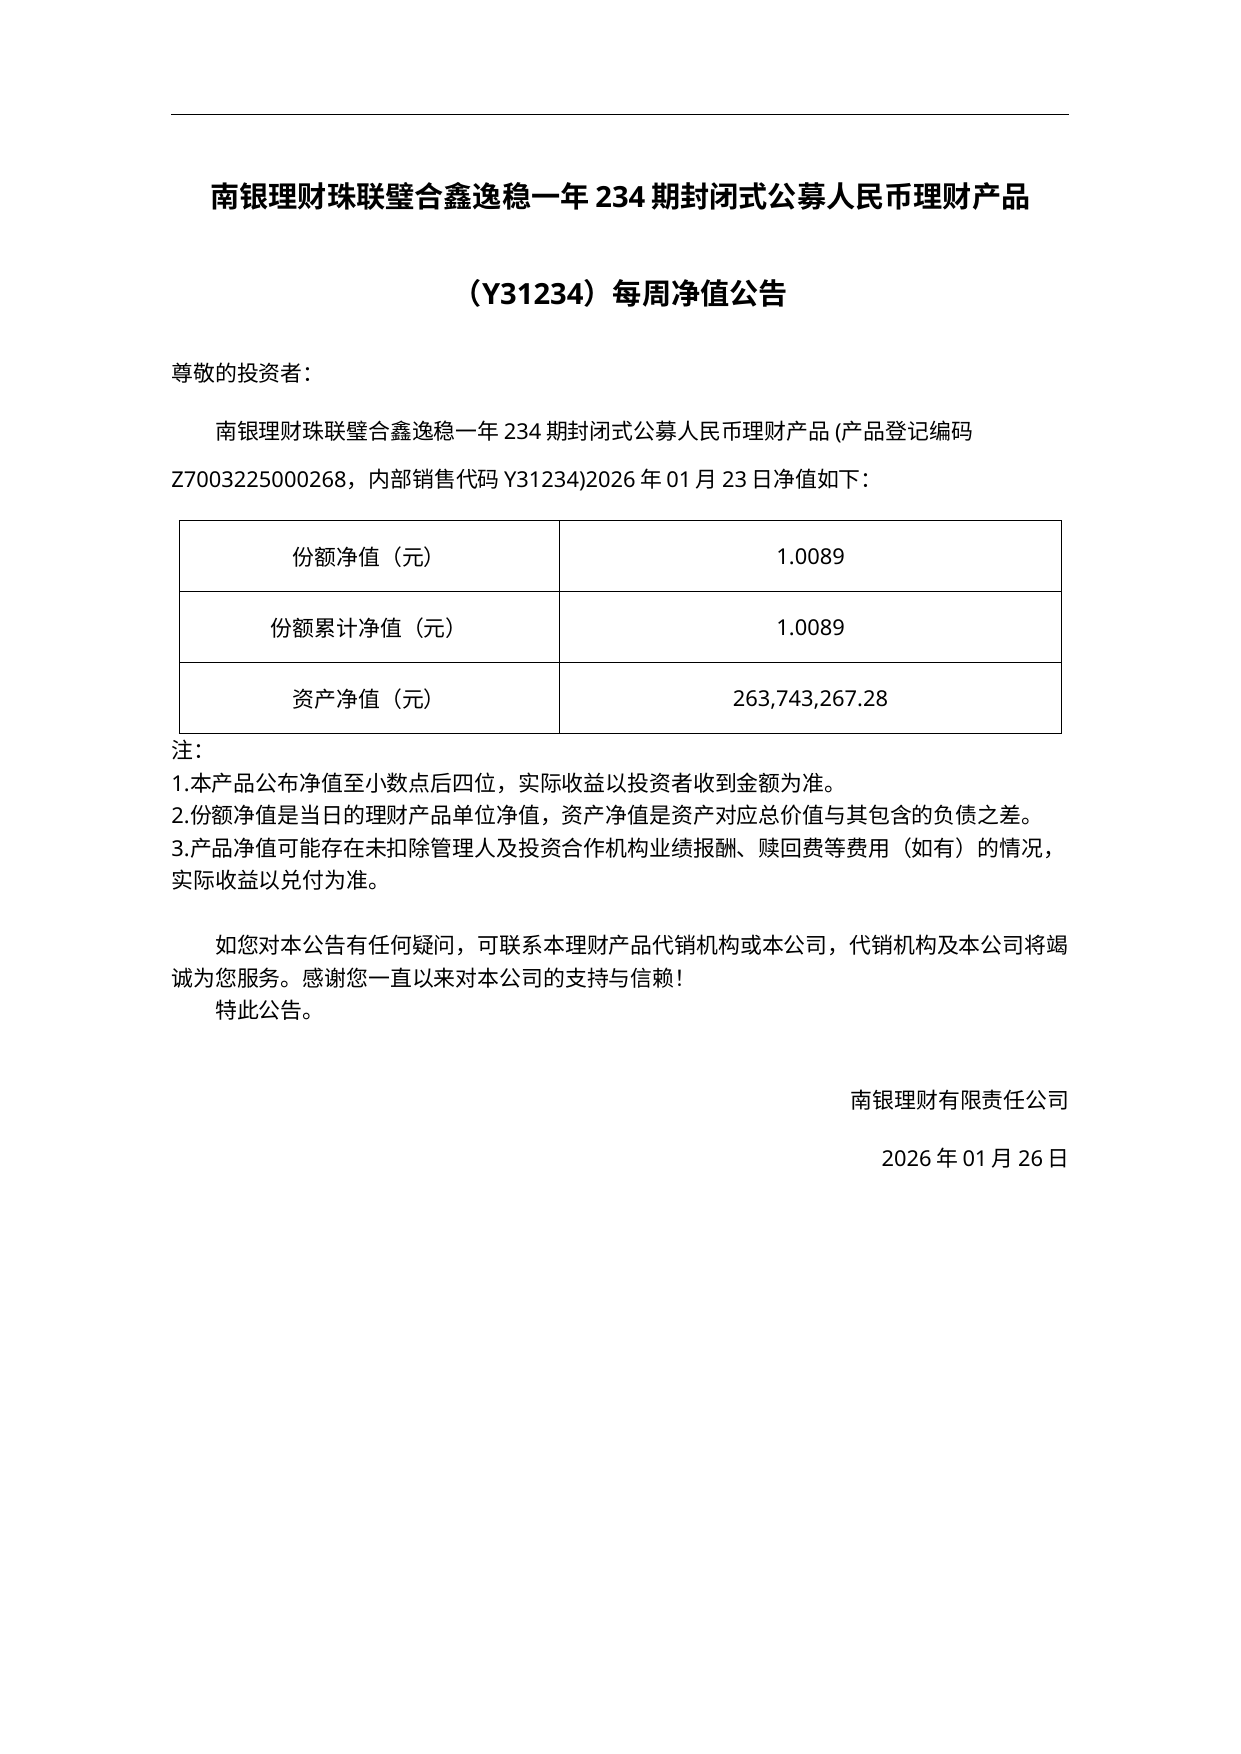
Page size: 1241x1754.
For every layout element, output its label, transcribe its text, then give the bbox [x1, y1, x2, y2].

text 注： [171, 733, 1069, 765]
table_cell 1.0089 [560, 592, 1061, 662]
text 南银理财珠联璧合鑫逸稳一年234期封闭式公募人民币理财产品 (产品登记编码Z7003225000268，内部销售代码Y31234)2026年01月23日净值如下： [171, 413, 1069, 494]
text 如您对本公告有任何疑问，可联系本理财产品代销机构或本公司，代销机构及本公司将竭诚为您服务。感谢您一直以来对本公司的支持与信赖！ [171, 928, 1069, 993]
table_header 1.0089 [560, 521, 1061, 591]
text 1.本产品公布净值至小数点后四位，实际收益以投资者收到金额为准。 [171, 765, 1069, 798]
text 南银理财珠联璧合鑫逸稳一年234期封闭式公募人民币理财产品（Y31234）每周净值公告 [171, 162, 1069, 324]
table_cell 资产净值（元） [180, 663, 559, 733]
table_header 份额净值（元） [180, 521, 559, 591]
text 特此公告。 [171, 993, 1069, 1025]
text 3.产品净值可能存在未扣除管理人及投资合作机构业绩报酬、赎回费等费用（如有）的情况，实际收益以兑付为准。 [171, 830, 1069, 895]
text 南银理财有限责任公司 [171, 1082, 1069, 1115]
table_cell 份额累计净值（元） [180, 592, 559, 662]
text 2.份额净值是当日的理财产品单位净值，资产净值是资产对应总价值与其包含的负债之差。 [171, 798, 1069, 830]
text 2026年01月26日 [171, 1140, 1069, 1173]
table_cell 263,743,267.28 [560, 663, 1061, 733]
text 尊敬的投资者： [171, 355, 1069, 388]
